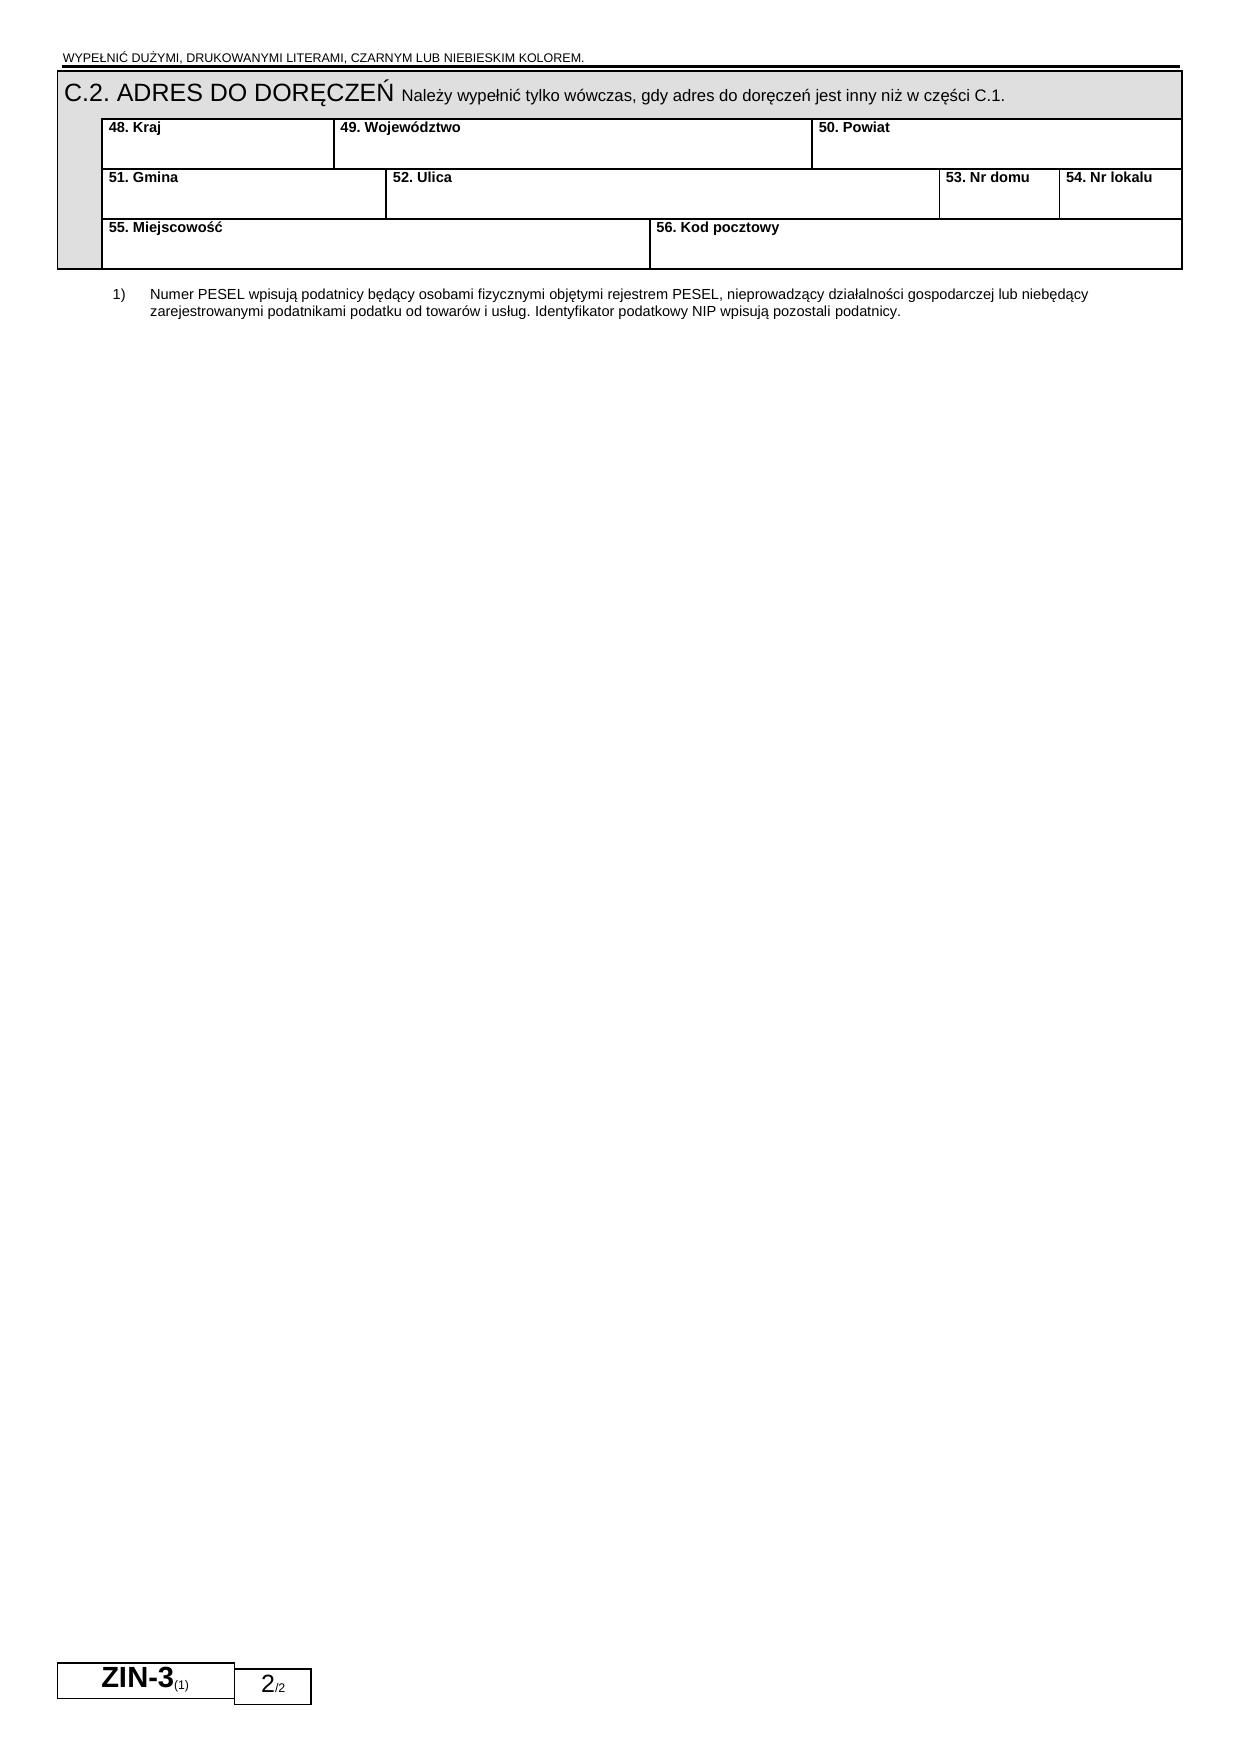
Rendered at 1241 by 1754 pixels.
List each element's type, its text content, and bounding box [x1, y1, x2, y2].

table_cell 51. Gmina [103, 170, 385, 218]
table_cell 49. Województwo [335, 120, 811, 168]
table_cell [58, 118, 101, 268]
table_cell 53. Nr domu [940, 170, 1059, 218]
table_header C.2. ADRES DO DORĘCZEŃ Należy wypełnić tylko wówczas, gdy adres do doręczeń jest inny niż w części C.1. [58, 72, 1181, 118]
table_cell 50. Powiat [813, 120, 1181, 168]
table_cell 56. Kod pocztowy [651, 220, 1181, 268]
table_cell 55. Miejscowość [103, 220, 649, 268]
text 1) Numer PESEL wpisują podatnicy będący osobami fizycznymi objętymi rejestrem PESEL, nieprowadzący działalności gospodarczej lub niebędący zarejestrowanymi podatnikami podatku od towarów i usług. Identyfikator podatkowy NIP wpisują pozostali podatnicy. [112, 286, 1090, 319]
table_cell 52. Ulica [387, 170, 939, 218]
table_cell 48. Kraj [103, 120, 333, 168]
table_cell 54. Nr lokalu [1060, 170, 1181, 218]
